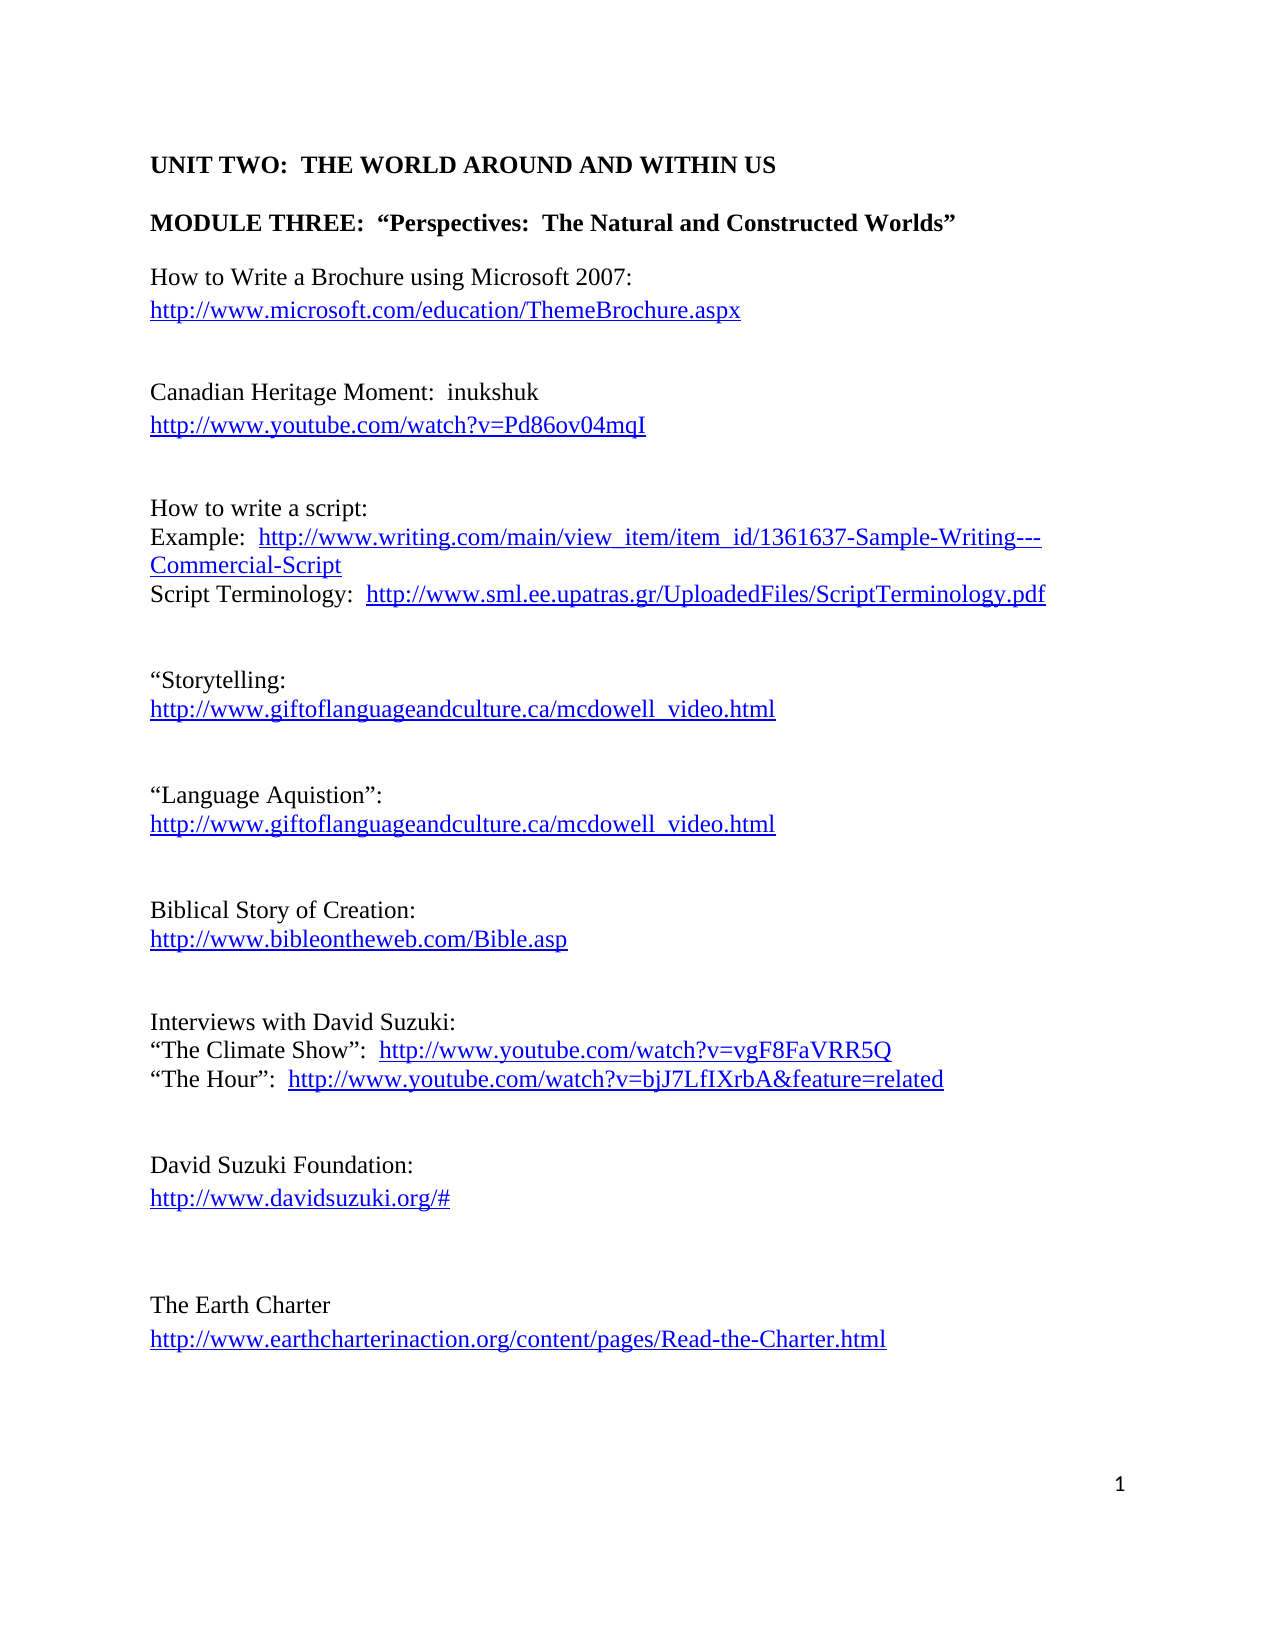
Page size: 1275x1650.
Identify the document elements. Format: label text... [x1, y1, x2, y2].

text “Storytelling: [150, 666, 1125, 694]
text “Language Aquistion”: http://www.giftoflanguageandculture.ca/mcdowell_video.html [150, 781, 1125, 838]
text http://www.bibleontheweb.com/Bible.asp [150, 924, 1125, 953]
text “The Hour”: http://www.youtube.com/watch?v=bjJ7LfIXrbA&feature=related [150, 1064, 1125, 1093]
text http://www.giftoflanguageandculture.ca/mcdowell_video.html [150, 694, 1125, 723]
text Biblical Story of Creation: [150, 896, 1125, 924]
text UNIT TWO: THE WORLD AROUND AND WITHIN US [150, 150, 1125, 179]
text How to Write a Brochure using Microsoft 2007: http://www.microsoft.com/education/ThemeBrochure.aspx [150, 262, 1125, 323]
text Canadian Heritage Moment: inukshuk http://www.youtube.com/watch?v=Pd86ov04mqI [150, 377, 1125, 439]
text The Earth Charter http://www.earthcharterinaction.org/content/pages/Read-the-Charter.html [150, 1291, 1125, 1352]
text Interviews with David Suzuki: [150, 1007, 1125, 1036]
text “The Climate Show”: http://www.youtube.com/watch?v=vgF8FaVRR5Q [150, 1036, 1125, 1064]
text How to write a script: [150, 493, 1125, 522]
text Example: http://www.writing.com/main/view_item/item_id/1361637-Sample-Writing---Commercial-Script [150, 522, 1125, 579]
text Script Terminology: http://www.sml.ee.upatras.gr/UploadedFiles/ScriptTerminology.pdf [150, 579, 1125, 608]
text David Suzuki Foundation: http://www.davidsuzuki.org/# [150, 1150, 1125, 1212]
text MODULE THREE: “Perspectives: The Natural and Constructed Worlds” [150, 208, 1125, 237]
